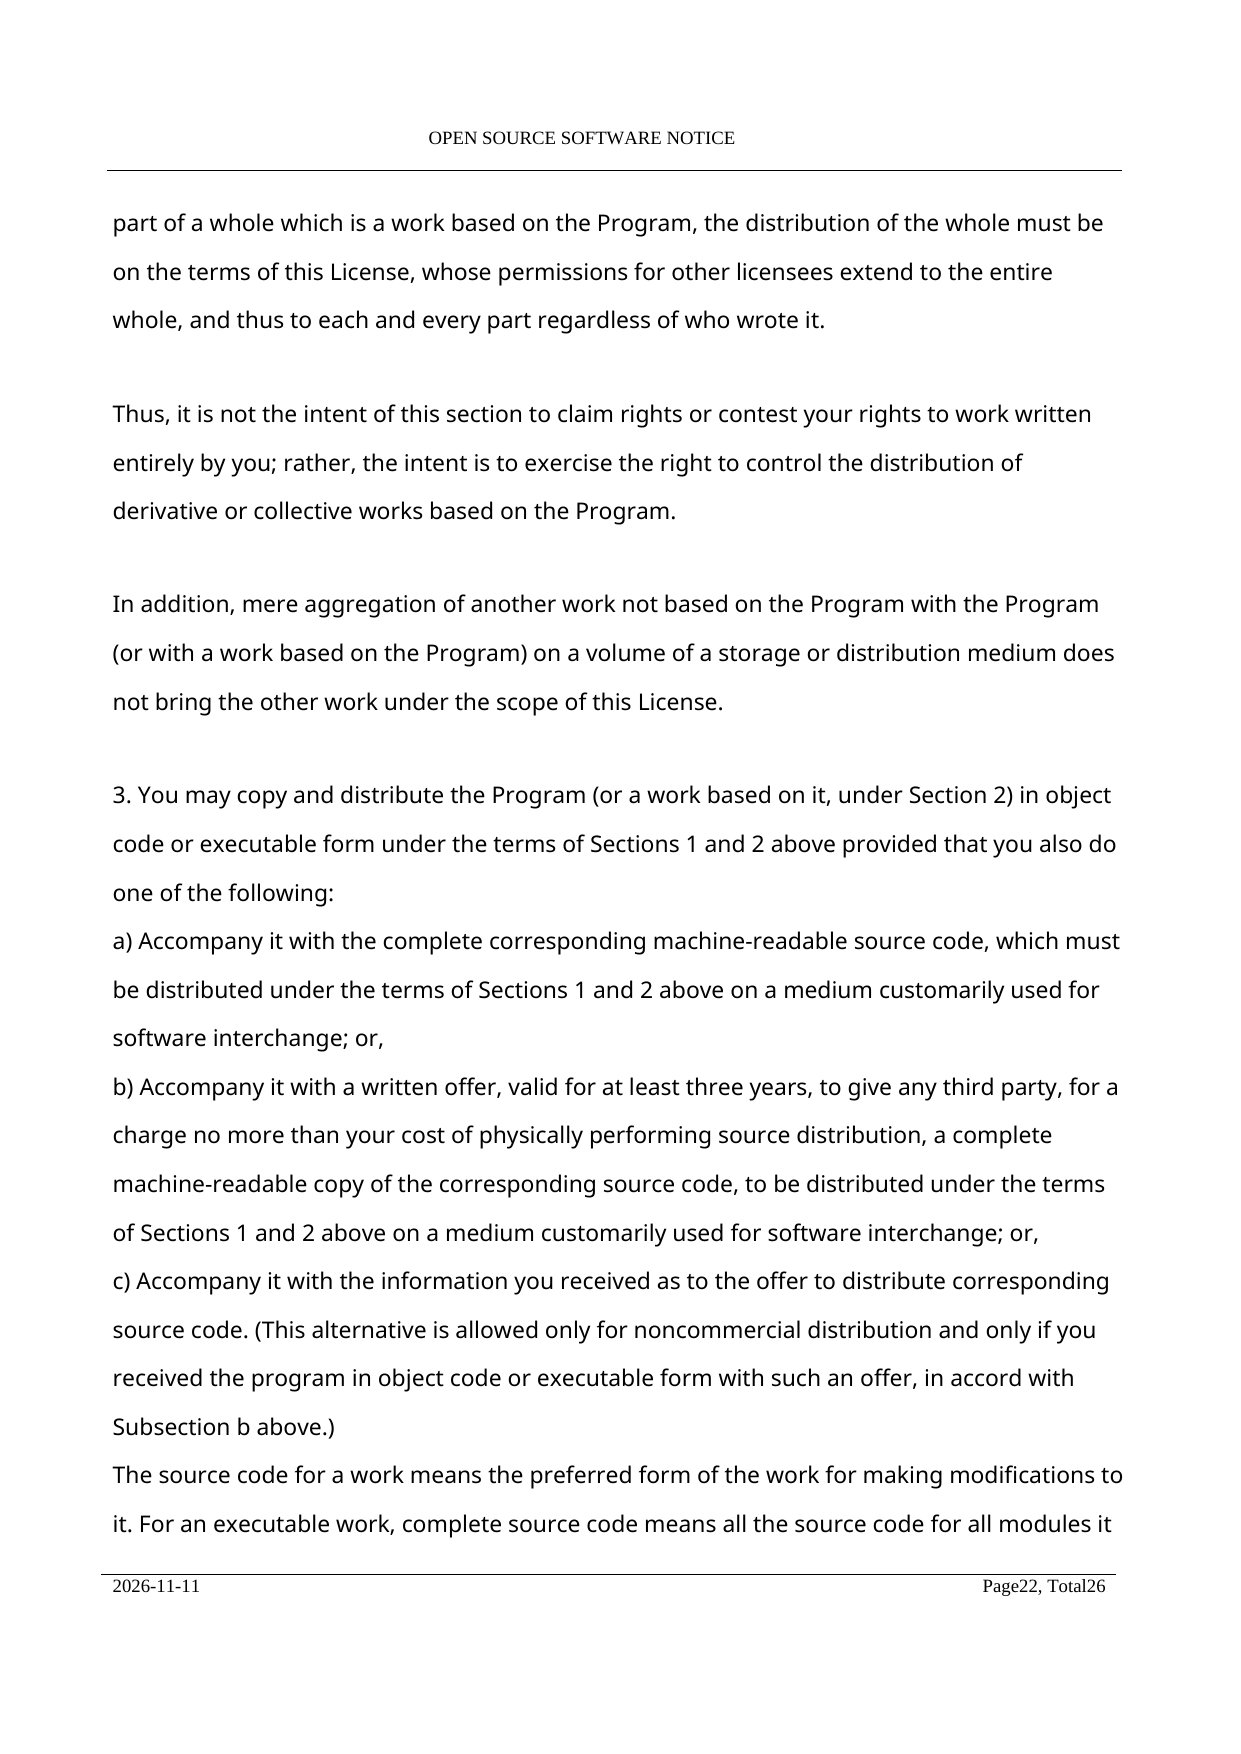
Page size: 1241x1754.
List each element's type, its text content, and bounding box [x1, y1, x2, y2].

text b) Accompany it with a written offer, valid for at least three years, to give any third party, for a charge no more than your cost of physically performing source distribution, a complete machine-readable copy of the corresponding source code, to be distributed under the terms of Sections 1 and 2 above on a medium customarily used for software interchange; or, [112, 1070, 1128, 1248]
text c) Accompany it with the information you received as to the offer to distribute corresponding source code. (This alternative is allowed only for noncommercial distribution and only if you received the program in object code or executable form with such an offer, in accord with Subsection b above.) [112, 1264, 1128, 1443]
text 3. You may copy and distribute the Program (or a work based on it, under Section 2) in object code or executable form under the terms of Sections 1 and 2 above provided that you also do one of the following: [112, 778, 1128, 908]
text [112, 1458, 1128, 1540]
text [112, 206, 1128, 336]
text a) Accompany it with the complete corresponding machine-readable source code, which must be distributed under the terms of Sections 1 and 2 above on a medium customarily used for software interchange; or, [112, 924, 1128, 1054]
text In addition, mere aggregation of another work not based on the Program with the Program (or with a work based on the Program) on a volume of a storage or distribution medium does not bring the other work under the scope of this License. [112, 588, 1128, 718]
text Thus, it is not the intent of this section to claim rights or contest your rights to work written entirely by you; rather, the intent is to exercise the right to control the distribution of derivative or collective works based on the Program. [112, 397, 1128, 527]
